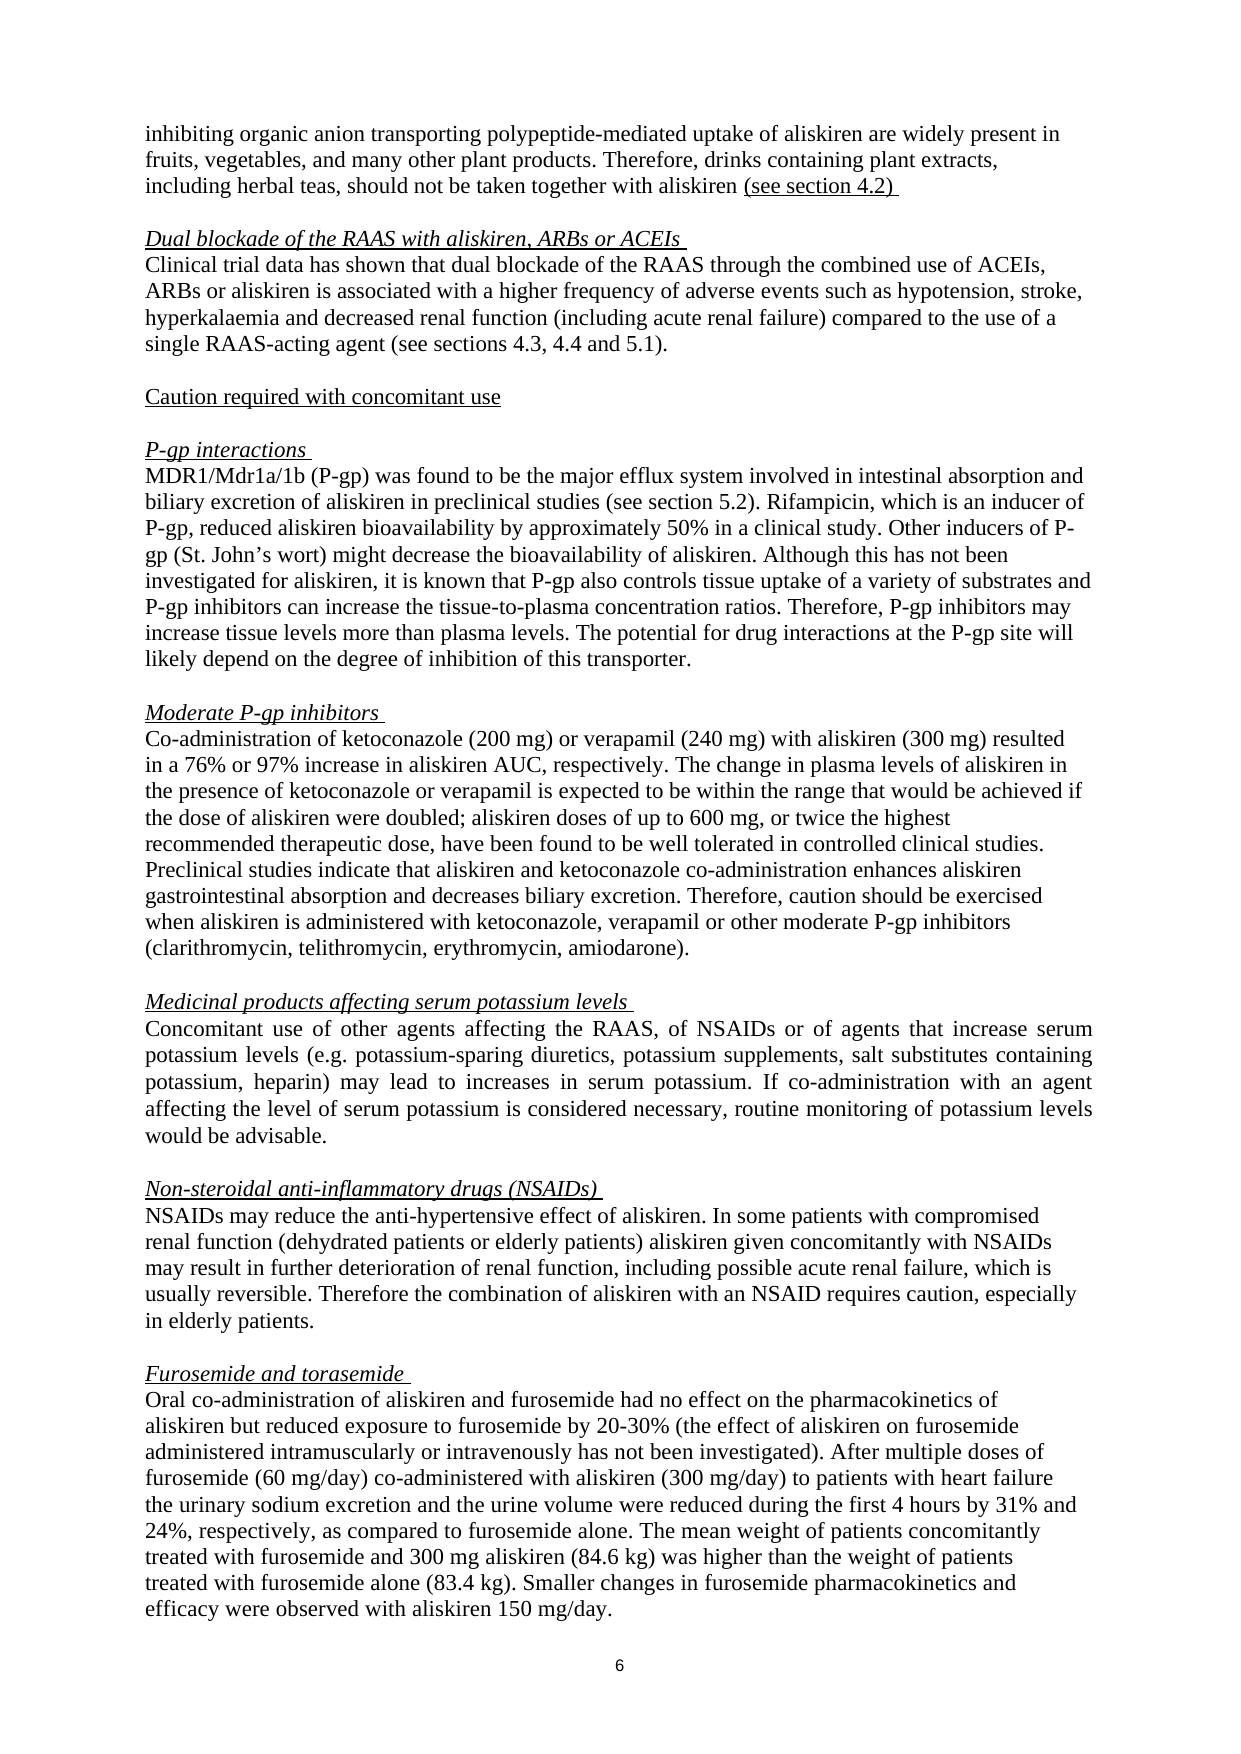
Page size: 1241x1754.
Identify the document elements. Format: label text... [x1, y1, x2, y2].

text Medicinal products affecting serum potassium levels [145, 989, 1094, 1014]
text MDR1/Mdr1a/1b (P-gp) was found to be the major efflux system involved in intestinal absorption and biliary excretion of aliskiren in preclinical studies (see section 5.2). Rifampicin, which is an inducer of P-gp, reduced aliskiren bioavailability by approximately 50% in a clinical study. Other inducers of P-gp (St. John’s wort) might decrease the bioavailability of aliskiren. Although this has not been investigated for aliskiren, it is known that P-gp also controls tissue uptake of a variety of substrates and P-gp inhibitors can increase the tissue-to-plasma concentration ratios. Therefore, P-gp inhibitors may increase tissue levels more than plasma levels. The potential for drug interactions at the P-gp site will likely depend on the degree of inhibition of this transporter. [145, 463, 1094, 672]
text 6 [145, 1656, 1094, 1675]
text Co-administration of ketoconazole (200 mg) or verapamil (240 mg) with aliskiren (300 mg) resulted in a 76% or 97% increase in aliskiren AUC, respectively. The change in plasma levels of aliskiren in the presence of ketoconazole or verapamil is expected to be within the range that would be achieved if the dose of aliskiren were doubled; aliskiren doses of up to 600 mg, or twice the highest [145, 726, 1087, 830]
text Non-steroidal anti-inflammatory drugs (NSAIDs) [145, 1176, 1094, 1202]
text Oral co-administration of aliskiren and furosemide had no effect on the pharmacokinetics of aliskiren but reduced exposure to furosemide by 20-30% (the effect of aliskiren on furosemide administered intramuscularly or intravenously has not been investigated). After multiple doses of furosemide (60 mg/day) co-administered with aliskiren (300 mg/day) to patients with heart failure the urinary sodium excretion and the urine volume were reduced during the first 4 hours by 31% and 24%, respectively, as compared to furosemide alone. The mean weight of patients concomitantly treated with furosemide and 300 mg aliskiren (84.6 kg) was higher than the weight of patients treated with furosemide alone (83.4 kg). Smaller changes in furosemide pharmacokinetics and efficacy were observed with aliskiren 150 mg/day. [145, 1387, 1079, 1622]
text recommended therapeutic dose, have been found to be well tolerated in controlled clinical studies. Preclinical studies indicate that aliskiren and ketoconazole co-administration enhances aliskiren gastrointestinal absorption and decreases biliary excretion. Therefore, caution should be exercised when aliskiren is administered with ketoconazole, verapamil or other moderate P-gp inhibitors (clarithromycin, telithromycin, erythromycin, amiodarone). [145, 830, 1049, 961]
text P-gp interactions [145, 437, 1094, 463]
text Moderate P-gp inhibitors [145, 700, 1094, 726]
text NSAIDs may reduce the anti-hypertensive effect of aliskiren. In some patients with compromised renal function (dehydrated patients or elderly patients) aliskiren given concomitantly with NSAIDs may result in further deterioration of renal function, including possible acute renal failure, which is usually reversible. Therefore the combination of aliskiren with an NSAID requires caution, especially in elderly patients. [145, 1202, 1079, 1333]
text Concomitant use of other agents affecting the RAAS, of NSAIDs or of agents that increase serum potassium levels (e.g. potassium-sparing diuretics, potassium supplements, salt substitutes containing potassium, heparin) may lead to increases in serum potassium. If co-administration with an agent affecting the level of serum potassium is considered necessary, routine monitoring of potassium levels would be advisable. [145, 1014, 1094, 1148]
text Furosemide and torasemide [145, 1361, 1094, 1387]
text Dual blockade of the RAAS with aliskiren, ARBs or ACEIs [145, 226, 1094, 252]
text inhibiting organic anion transporting polypeptide-mediated uptake of aliskiren are widely present in fruits, vegetables, and many other plant products. Therefore, drinks containing plant extracts, including herbal teas, should not be taken together with aliskiren (see section 4.2) [145, 120, 1064, 199]
text Caution required with concomitant use [145, 384, 1094, 410]
text Clinical trial data has shown that dual blockade of the RAAS through the combined use of ACEIs, ARBs or aliskiren is associated with a higher frequency of adverse events such as hypotension, stroke, hyperkalaemia and decreased renal function (including acute renal failure) compared to the use of a single RAAS-acting agent (see sections 4.3, 4.4 and 5.1). [145, 252, 1087, 357]
